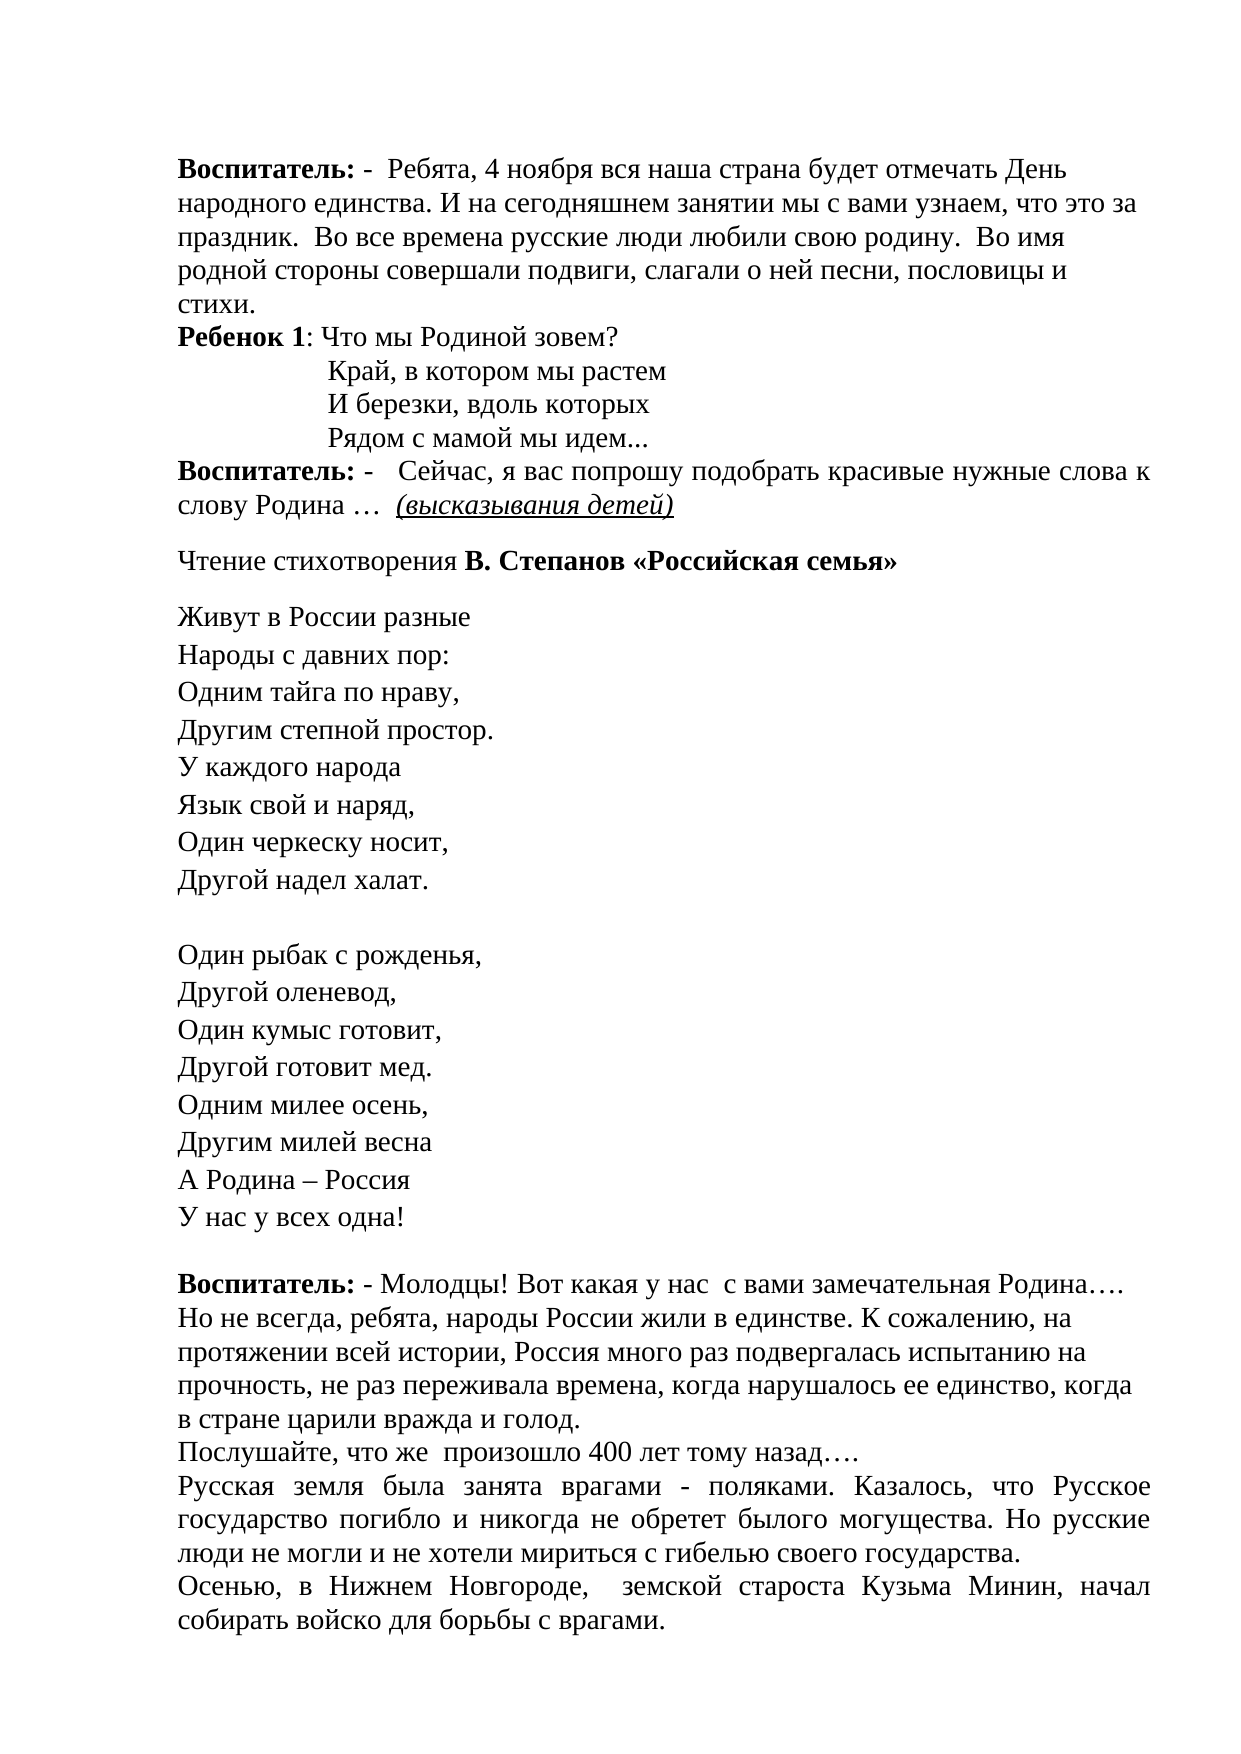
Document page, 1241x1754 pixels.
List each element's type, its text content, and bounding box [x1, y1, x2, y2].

text Другой готовит мед. [177, 1046, 1152, 1083]
text Воспитатель: - Ребята, 4 ноября вся наша страна будет отмечать День народного единства. И на сегодняшнем занятии мы с вами узнаем, что это за праздник. Во все времена русские люди любили свою родину. Во имя родной стороны совершали подвиги, слагали о ней песни, пословицы и стихи. [177, 152, 1152, 319]
text Один кумыс готовит, [177, 1008, 1152, 1046]
text Край, в котором мы растем [327, 353, 1152, 386]
text Ребенок 1: Что мы Родиной зовем? [177, 319, 1152, 353]
text А Родина – Россия [177, 1158, 1152, 1196]
text Русская земля была занята врагами - поляками. Казалось, что Русское государство погибло и никогда не обретет былого могущества. Но русские люди не могли и не хотели мириться с гибелью своего государства. [177, 1468, 1152, 1568]
text Другой оленевод, [177, 971, 1152, 1008]
text У нас у всех одна! [177, 1196, 1152, 1233]
text Осенью, в Нижнем Новгороде, земской староста Кузьма Минин, начал собирать войско для борьбы с врагами. [177, 1568, 1152, 1636]
text Другим милей весна [177, 1121, 1152, 1158]
text Один рыбак с рожденья, [177, 933, 1152, 971]
text Воспитатель: - Сейчас, я вас попрошу подобрать красивые нужные слова к слову Родина … (высказывания детей) [177, 453, 1152, 521]
text У каждого народа [177, 746, 1152, 783]
text Один черкеску носит, [177, 821, 1152, 858]
text Воспитатель: - Молодцы! Вот какая у нас с вами замечательная Родина…. Но не всегда, ребята, народы России жили в единстве. К сожалению, на протяжении всей истории, Россия много раз подвергалась испытанию на прочность, не раз переживала времена, когда нарушалось ее единство, когда в стране царили вражда и голод. [177, 1267, 1152, 1434]
text Живут в России разные [177, 596, 1152, 633]
text Язык свой и наряд, [177, 783, 1152, 821]
text Другой надел халат. [177, 858, 1152, 896]
text Рядом с мамой мы идем... [327, 420, 1152, 453]
text Народы с давних пор: [177, 633, 1152, 671]
text Одним милее осень, [177, 1083, 1152, 1121]
text Чтение стихотворения В. Степанов «Российская семья» [177, 539, 1152, 577]
text Другим степной простор. [177, 708, 1152, 746]
text Одним тайга по нраву, [177, 671, 1152, 708]
text Послушайте, что же произошло 400 лет тому назад…. [177, 1434, 1152, 1468]
text И березки, вдоль которых [327, 386, 1152, 420]
